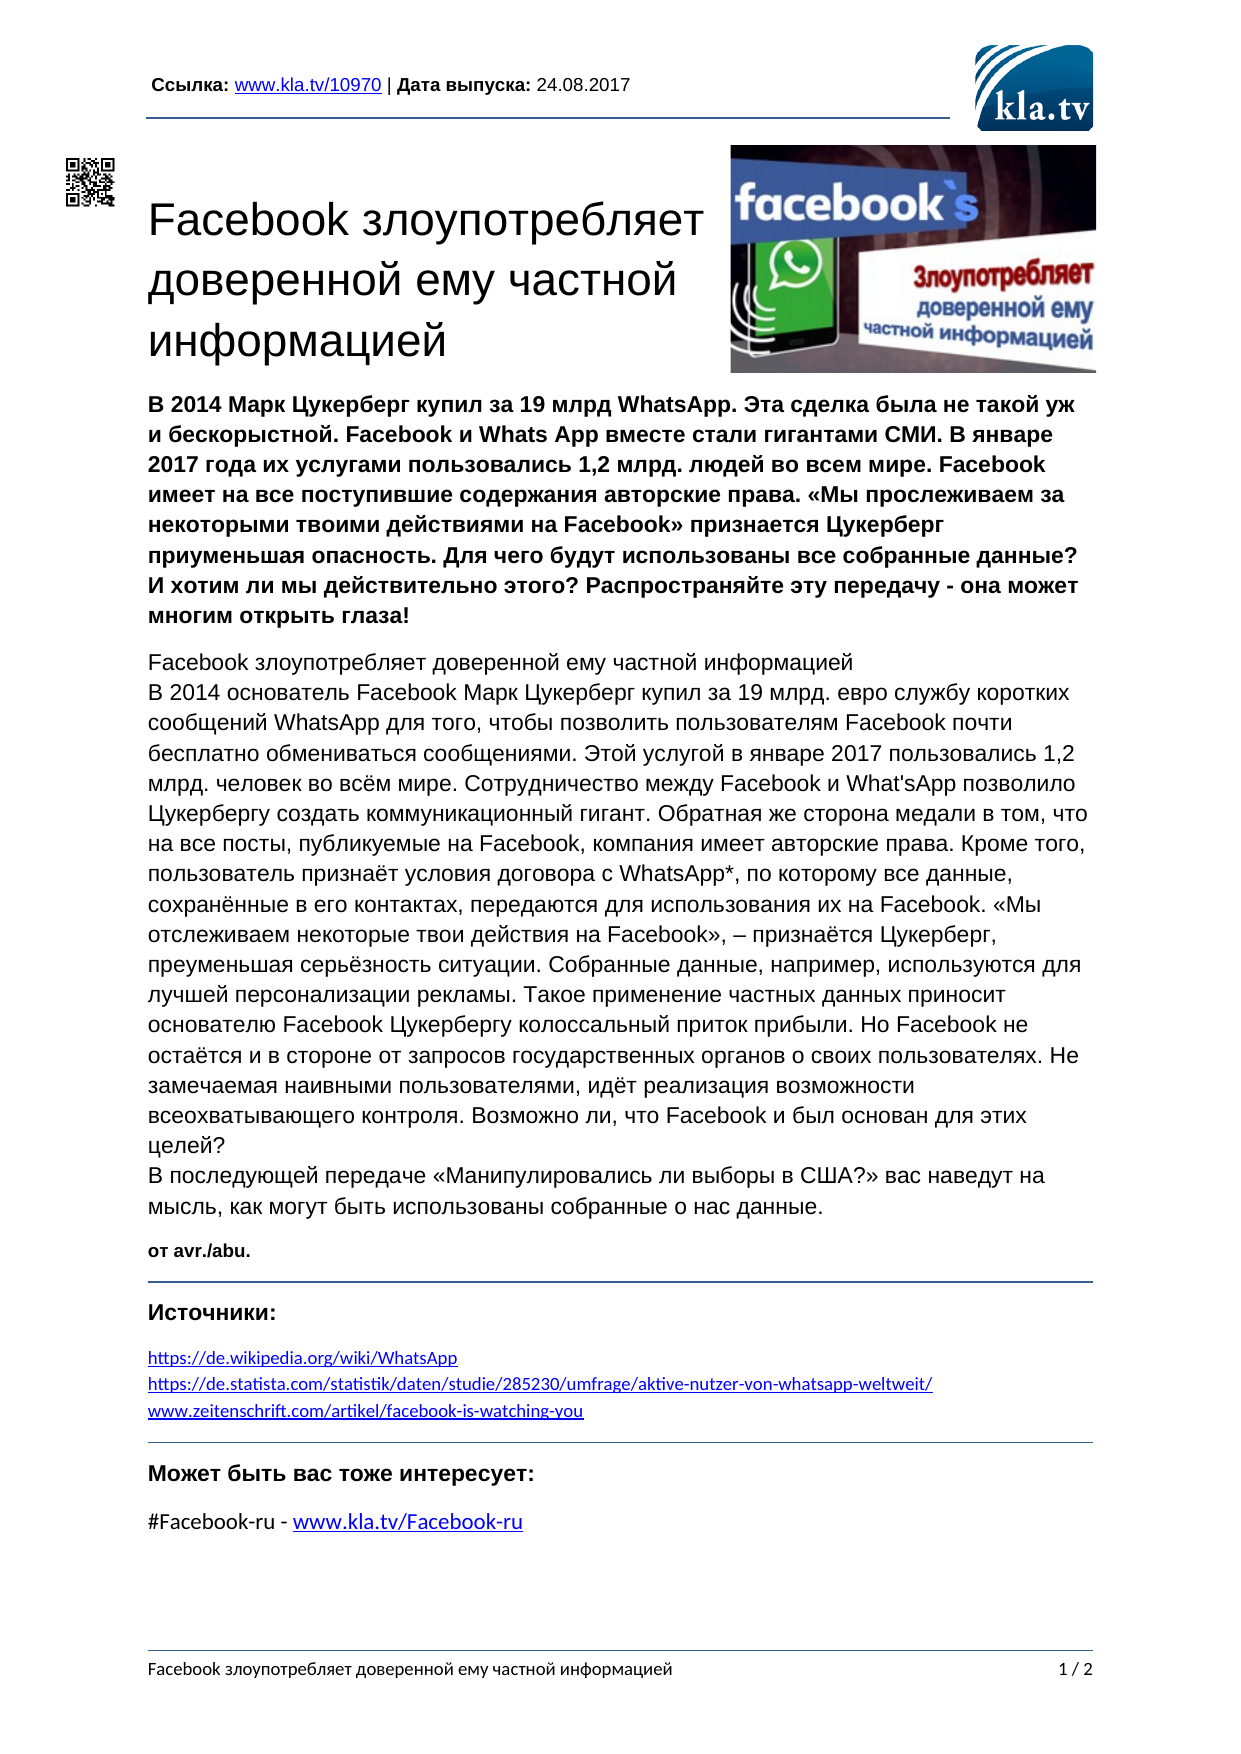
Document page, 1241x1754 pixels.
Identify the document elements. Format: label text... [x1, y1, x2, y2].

text Facebook злоупотребляет доверенной ему частной информацией [148, 192, 1093, 366]
text Facebook злоупотребляет доверенной ему частной информацией В 2014 основатель Facebook Марк Цукерберг купил за 19 млрд. евро службу коротких сообщений WhatsApp для того, чтобы позволить пользователям Facebook почти бесплатно обмениваться сообщениями. Этой услугой в январе 2017 пользовались 1,2 млрд. человек во всём мире. Сотрудничество между Facebook и What'sApp позволило Цукербергу создать коммуникационный гигант. Обратная же сторона медали в том, что на все посты, публикуемые на Facebook, компания имеет авторские права. Кроме того, пользователь признаёт условия договора с WhatsApp*, по которому все данные, сохранённые в его контактах, передаются для использования их на Facebook. «Мы отслеживаем некоторые твои действия на Facebook», – признаётся Цукерберг, преуменьшая серьёзность ситуации. Собранные данные, например, используются для лучшей персонализации рекламы. Такое применение частных данных приносит основателю Facebook Цукербергу колоссальный приток прибыли. Но Facebook не остаётся и в стороне от запросов государственных органов о своих пользователях. Не замечаемая наивными пользователями, идёт реализация возможности всеохватывающего контроля. Возможно ли, что Facebook и был основан для этих целей? В последующей передаче «Манипулировались ли выборы в США?» вас наведут на мысль, как могут быть использованы собранные о нас данные. [148, 649, 1093, 1219]
text В 2014 Марк Цукерберг купил за 19 млрд WhatsApp. Эта сделка была не такой уж и бескорыстной. Facebook и Whats App вместе стали гигантами СМИ. В январе 2017 года их услугами пользовались 1,2 млрд. людей во всем мире. Facebook имеет на все поступившие содержания авторские права. «Мы прослеживаем за некоторыми твоими действиями на Facebook» признается Цукерберг приуменьшая опасность. Для чего будут использованы все собранные данные? И хотим ли мы действительно этого? Распространяйте эту передачу - она может многим открыть глаза! [148, 391, 1093, 628]
text #Facebook-ru - www.kla.tv/Facebook-ru [148, 1507, 1093, 1535]
text https://de.wikipedia.org/wiki/WhatsApp https://de.statista.com/statistik/daten/studie/285230/umfrage/aktive-nutzer-von-whatsapp-weltweit/ www.zeitenschrift.com/artikel/facebook-is-watching-you [148, 1346, 1093, 1422]
text от avr./abu. [148, 1239, 1093, 1261]
text Источники: [148, 1283, 1093, 1326]
text Может быть вас тоже интересует: [148, 1443, 1093, 1486]
